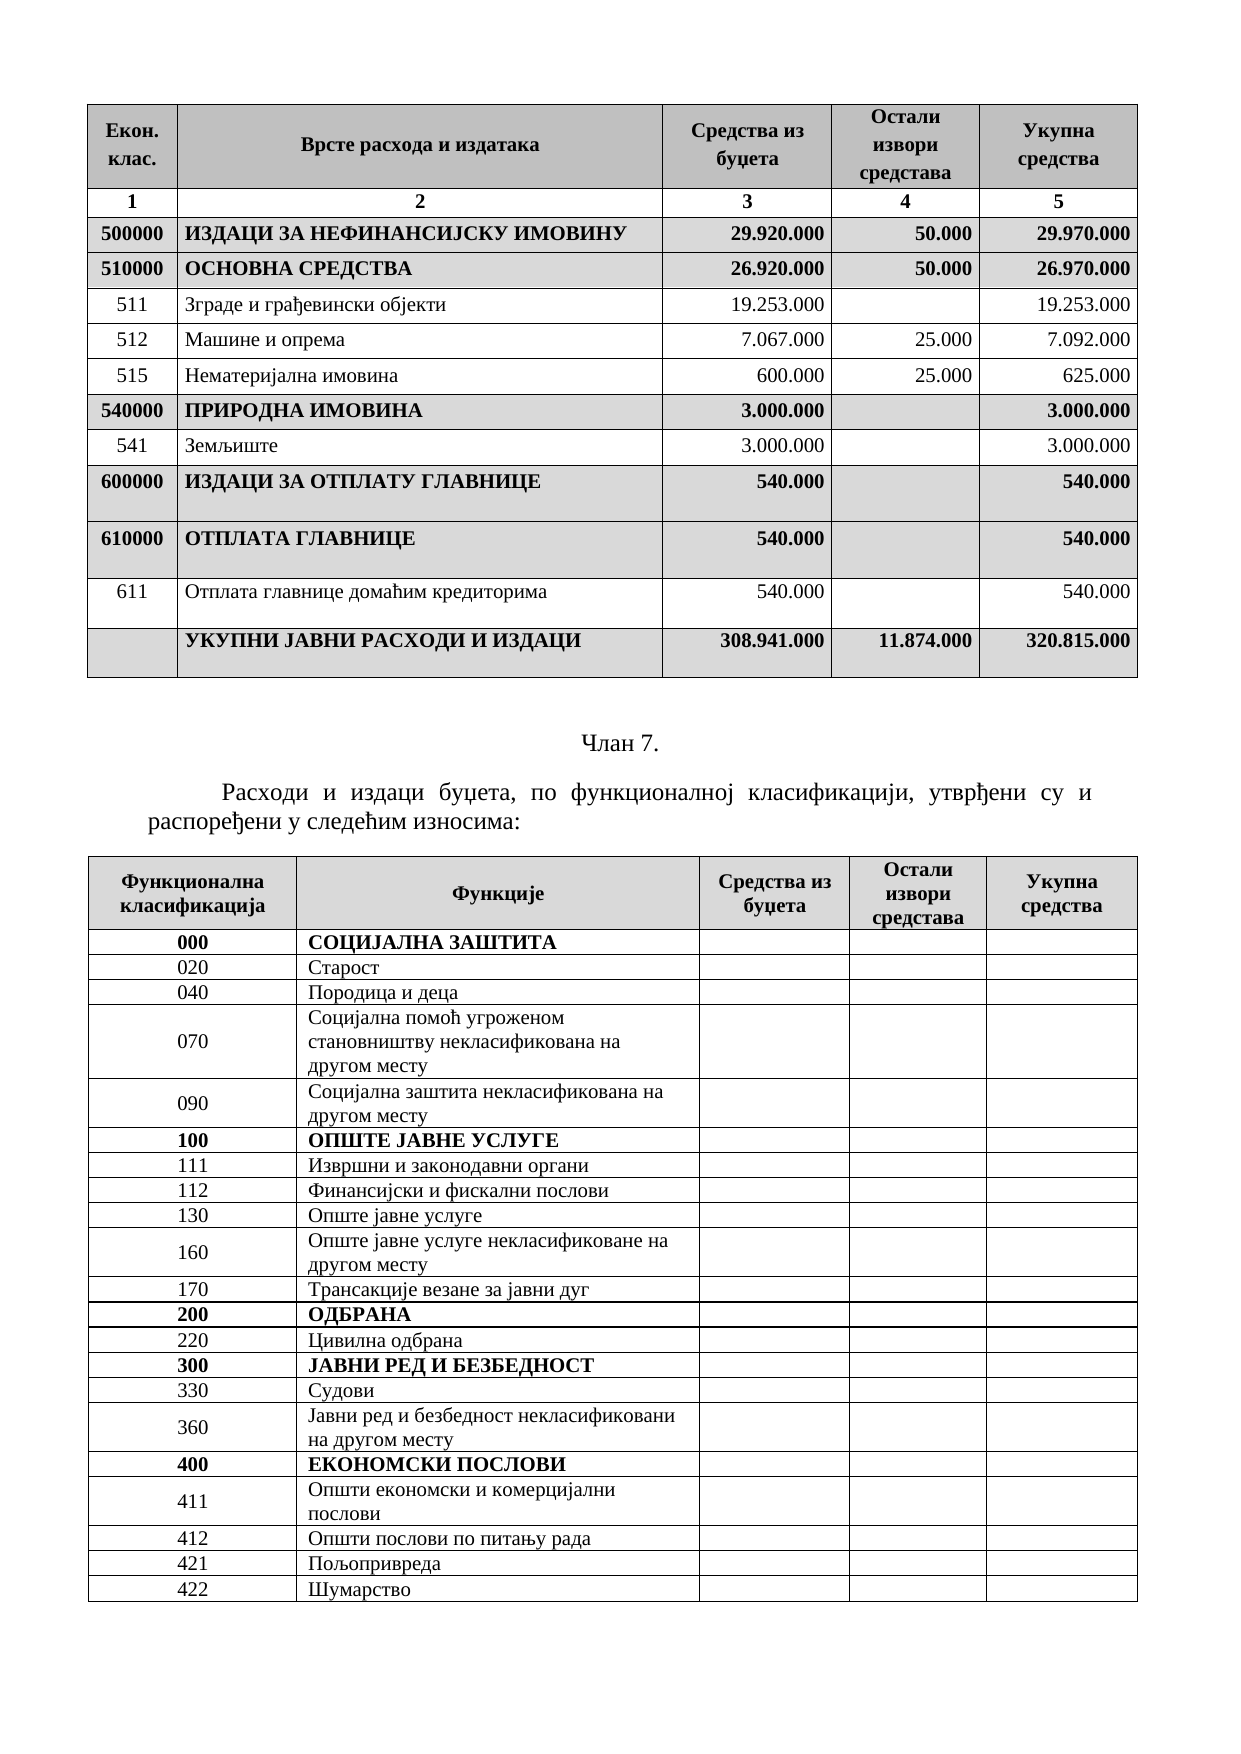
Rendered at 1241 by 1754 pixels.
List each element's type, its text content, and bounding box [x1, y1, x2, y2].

table_cell 625.000 [980, 359, 1137, 394]
table_cell 360 [89, 1403, 296, 1451]
table_cell Пољопривреда [297, 1551, 699, 1575]
table_cell [700, 1203, 849, 1227]
table_cell [850, 1378, 986, 1402]
table_cell [987, 1005, 1137, 1077]
table_cell 200 [89, 1303, 296, 1326]
table_header Остали извори средстава [850, 857, 986, 929]
table_cell [700, 1328, 849, 1352]
table_cell ОДБРАНА [297, 1303, 699, 1326]
table_cell 600.000 [663, 359, 831, 394]
table_cell 422 [89, 1576, 296, 1601]
table_cell [850, 1153, 986, 1177]
table_cell [987, 1328, 1137, 1352]
table_cell Социјална заштита некласификована на другом месту [297, 1079, 699, 1127]
table_cell 130 [89, 1203, 296, 1227]
table_cell 500000 [88, 218, 177, 252]
table_cell 3.000.000 [663, 395, 831, 429]
table_cell 26.970.000 [980, 253, 1137, 287]
table_cell [700, 1303, 849, 1326]
table_cell [700, 1353, 849, 1377]
table_cell [850, 1477, 986, 1525]
table_cell 610000 [88, 522, 177, 578]
table_cell 070 [89, 1005, 296, 1077]
table_cell 7.092.000 [980, 324, 1137, 358]
table_cell ИЗДАЦИ ЗА НЕФИНАНСИЈСКУ ИМОВИНУ [178, 218, 662, 252]
table_header Екон. клас. [88, 105, 177, 188]
table_cell УКУПНИ ЈАВНИ РАСХОДИ И ИЗДАЦИ [178, 629, 662, 677]
table_cell [700, 1079, 849, 1127]
table_cell ИЗДАЦИ ЗА ОТПЛАТУ ГЛАВНИЦЕ [178, 466, 662, 521]
table_cell 540.000 [663, 522, 831, 578]
table_header Врсте расхода и издатака [178, 105, 662, 188]
table_cell 600000 [88, 466, 177, 521]
table_header Средства из буџета [700, 857, 849, 929]
table_cell [700, 955, 849, 979]
table_cell [832, 466, 979, 521]
table_cell 3.000.000 [980, 430, 1137, 464]
table_cell 320.815.000 [980, 629, 1137, 677]
table_cell Отплата главнице домаћим кредиторима [178, 579, 662, 627]
table_cell 220 [89, 1328, 296, 1352]
table_cell [987, 980, 1137, 1004]
table_cell 3.000.000 [663, 430, 831, 464]
table_cell [850, 1178, 986, 1202]
table_cell 170 [89, 1277, 296, 1301]
table_cell 611 [88, 579, 177, 627]
text Члан 7. [148, 728, 1093, 757]
table_cell [832, 579, 979, 627]
table_cell Земљиште [178, 430, 662, 464]
text Расходи и издаци буџета, по функционалној класификацији, утврђени су и распоређени у следећим износима: [148, 777, 1093, 835]
table_cell 19.253.000 [980, 289, 1137, 323]
table_cell ОТПЛАТА ГЛАВНИЦЕ [178, 522, 662, 578]
table_cell 300 [89, 1353, 296, 1377]
table_cell [987, 930, 1137, 954]
table_header Средства из буџета [663, 105, 831, 188]
table_cell Социјална помоћ угроженом становништву некласификована на другом месту [297, 1005, 699, 1077]
table_cell 421 [89, 1551, 296, 1575]
table_cell [700, 1403, 849, 1451]
table_cell ЈАВНИ РЕД И БЕЗБЕДНОСТ [297, 1353, 699, 1377]
table_cell [987, 1526, 1137, 1550]
table_cell [850, 1452, 986, 1476]
table_cell [850, 1526, 986, 1550]
table_cell 541 [88, 430, 177, 464]
table_cell [987, 955, 1137, 979]
table_cell 515 [88, 359, 177, 394]
table_cell 50.000 [832, 253, 979, 287]
table_cell 50.000 [832, 218, 979, 252]
table_cell [700, 1178, 849, 1202]
table_cell [850, 1576, 986, 1601]
table_cell [700, 1277, 849, 1301]
table_cell 111 [89, 1153, 296, 1177]
table_cell 25.000 [832, 359, 979, 394]
table_cell Јавни ред и безбедност некласификовани на другом месту [297, 1403, 699, 1451]
table_cell 112 [89, 1178, 296, 1202]
table_cell 26.920.000 [663, 253, 831, 287]
table_cell [987, 1452, 1137, 1476]
table_cell Зграде и грађевински објекти [178, 289, 662, 323]
table_cell Машине и опрема [178, 324, 662, 358]
table_cell Извршни и законодавни органи [297, 1153, 699, 1177]
table_cell [987, 1277, 1137, 1301]
table_cell 308.941.000 [663, 629, 831, 677]
table_cell 29.920.000 [663, 218, 831, 252]
table_cell Судови [297, 1378, 699, 1402]
table_cell [850, 1353, 986, 1377]
table_header Остали извори средстава [832, 105, 979, 188]
table_cell 540.000 [663, 579, 831, 627]
table_cell 411 [89, 1477, 296, 1525]
table_cell [987, 1353, 1137, 1377]
table_cell [700, 1005, 849, 1077]
table_cell СОЦИЈАЛНА ЗАШТИТА [297, 930, 699, 954]
table_cell Трансакције везане за јавни дуг [297, 1277, 699, 1301]
table_cell Општи послови по питању рада [297, 1526, 699, 1550]
table_header Укупна средства [987, 857, 1137, 929]
table_cell 160 [89, 1228, 296, 1276]
table_cell 100 [89, 1128, 296, 1152]
table_cell 412 [89, 1526, 296, 1550]
table_cell Опште јавне услуге некласификоване на другом месту [297, 1228, 699, 1276]
table_cell [700, 1551, 849, 1575]
table_cell 512 [88, 324, 177, 358]
table_cell [850, 1203, 986, 1227]
table_cell Опште јавне услуге [297, 1203, 699, 1227]
table_cell Општи економски и комерцијални послови [297, 1477, 699, 1525]
table_cell 540000 [88, 395, 177, 429]
table_cell [850, 1403, 986, 1451]
table_cell [700, 1128, 849, 1152]
table_cell 090 [89, 1079, 296, 1127]
table_cell [700, 980, 849, 1004]
table_cell [987, 1403, 1137, 1451]
table_cell 000 [89, 930, 296, 954]
table_cell [850, 1303, 986, 1326]
table_cell [987, 1303, 1137, 1326]
table_cell 330 [89, 1378, 296, 1402]
table_cell [700, 1477, 849, 1525]
table_cell [987, 1178, 1137, 1202]
table_cell 1 [88, 189, 177, 217]
table_cell 020 [89, 955, 296, 979]
table_cell [832, 395, 979, 429]
table_cell Финансијски и фискални послови [297, 1178, 699, 1202]
table_cell [700, 1378, 849, 1402]
table_cell 511 [88, 289, 177, 323]
table_cell [850, 1005, 986, 1077]
table_cell [987, 1378, 1137, 1402]
table_cell [987, 1477, 1137, 1525]
table_cell [832, 289, 979, 323]
table_cell ЕКОНОМСКИ ПОСЛОВИ [297, 1452, 699, 1476]
table_cell 540.000 [980, 466, 1137, 521]
table_cell [832, 522, 979, 578]
table_cell [850, 1328, 986, 1352]
table_header Функције [297, 857, 699, 929]
table_cell ПРИРОДНА ИМОВИНА [178, 395, 662, 429]
table_cell [850, 1277, 986, 1301]
table_cell [700, 1228, 849, 1276]
table_cell [850, 980, 986, 1004]
table_cell [850, 1079, 986, 1127]
table_cell 5 [980, 189, 1137, 217]
table_cell Породица и деца [297, 980, 699, 1004]
table_cell ОСНОВНА СРЕДСТВА [178, 253, 662, 287]
table_cell 540.000 [980, 579, 1137, 627]
table_cell 4 [832, 189, 979, 217]
table_cell ОПШТЕ ЈАВНЕ УСЛУГЕ [297, 1128, 699, 1152]
table_header Укупна средства [980, 105, 1137, 188]
table_cell [987, 1228, 1137, 1276]
table_cell [987, 1079, 1137, 1127]
table_cell 510000 [88, 253, 177, 287]
table_cell [88, 629, 177, 677]
table_cell [987, 1203, 1137, 1227]
table_cell Цивилна одбрана [297, 1328, 699, 1352]
table_cell 040 [89, 980, 296, 1004]
table_cell Шумарство [297, 1576, 699, 1601]
table_cell Старост [297, 955, 699, 979]
table_cell [700, 930, 849, 954]
table_cell [987, 1128, 1137, 1152]
table_cell 2 [178, 189, 662, 217]
table_cell 19.253.000 [663, 289, 831, 323]
table_cell 11.874.000 [832, 629, 979, 677]
table_cell 3 [663, 189, 831, 217]
table_cell [700, 1452, 849, 1476]
table_cell 29.970.000 [980, 218, 1137, 252]
table_cell [700, 1153, 849, 1177]
table_cell [850, 955, 986, 979]
table_cell 3.000.000 [980, 395, 1137, 429]
table_cell 540.000 [980, 522, 1137, 578]
table_cell [850, 1128, 986, 1152]
table_cell [700, 1526, 849, 1550]
table_cell [850, 1551, 986, 1575]
table_cell [987, 1551, 1137, 1575]
table_cell [987, 1153, 1137, 1177]
table_cell Нематеријална имовина [178, 359, 662, 394]
table_cell [850, 930, 986, 954]
table_cell 7.067.000 [663, 324, 831, 358]
table_cell [850, 1228, 986, 1276]
table_cell 400 [89, 1452, 296, 1476]
table_header Функционална класификација [89, 857, 296, 929]
table_cell [700, 1576, 849, 1601]
table_cell [832, 430, 979, 464]
table_cell 25.000 [832, 324, 979, 358]
table_cell [987, 1576, 1137, 1601]
table_cell 540.000 [663, 466, 831, 521]
